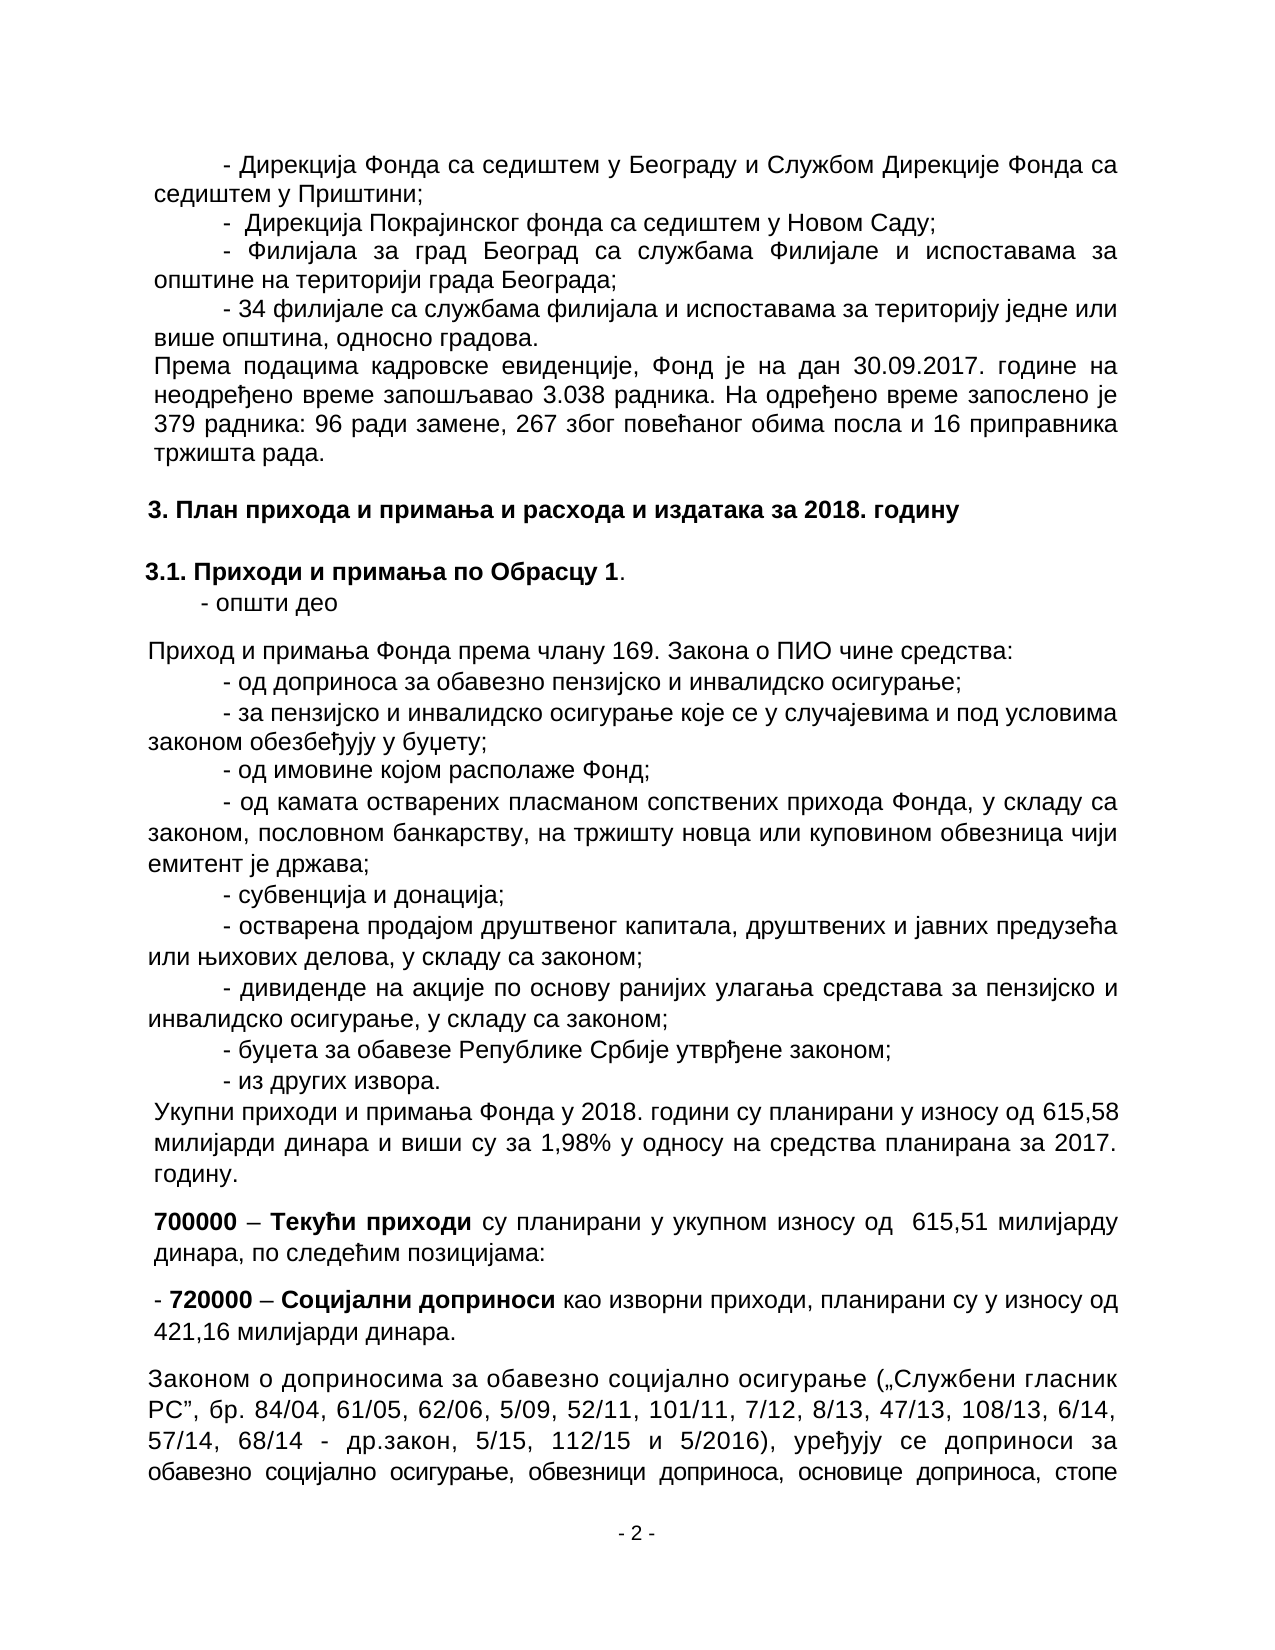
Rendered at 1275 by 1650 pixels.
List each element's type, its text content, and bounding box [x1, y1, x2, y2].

text - општи део [124, 588, 1119, 617]
text 3.1. Приходи и примања по Обрасцу 1. [124, 557, 1119, 586]
text - од камата остварених пласманом сопствених прихода Фонда, у складу са законом, пословном банкарству, на тржишту новца или куповином обвезница чији емитент је држава; [148, 786, 1119, 877]
text - остварена продајом друштвеног капитала, друштвених и јавних предузећа или њихових делова, у складу са законом; [148, 911, 1119, 970]
text - Дирекција Покрајинског фонда са седиштем у Новом Саду; [154, 207, 1119, 236]
text - 34 филијале са службама филијала и испоставама за територију једне или више општина, односно градова. [154, 294, 1119, 351]
text Према подацима кадровске евиденције, Фонд је на дан 30.09.2017. године на неодређено време запошљавао 3.038 радника. На одређено време запослено је 379 радника: 96 ради замене, 267 због повећаног обима посла и 16 приправника тржишта рада. [154, 351, 1119, 466]
text - субвенција и донација; [148, 879, 1119, 908]
text - Дирекција Фонда са седиштем у Београду и Службом Дирекције Фонда са седиштем у Приштини; [154, 150, 1119, 207]
text Укупни приходи и примања Фонда у 2018. години су планирани у износу од 615,58 милијарди динара и виши су за 1,98% у односу на средства планирана за 2017. годину. [154, 1097, 1119, 1188]
text - за пензијско и инвалидско осигурање које се у случајевима и под условима законом обезбеђују у буџету; [148, 698, 1119, 755]
text - из других извора. [148, 1066, 1119, 1094]
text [148, 1364, 1119, 1486]
text - 720000 – Социјални доприноси као изворни приходи, планирани су у износу од 421,16 милијарди динара. [154, 1285, 1119, 1345]
text - Филијала за град Београд са службама Филијале и испоставама за општине на територији града Београда; [154, 236, 1119, 294]
text - буџета за обавезе Републике Србије утврђене законом; [148, 1035, 1119, 1063]
text 3. План прихода и примања и расхода и издатака за 2018. годину [124, 495, 1119, 524]
text - од доприноса за обавезно пензијско и инвалидско осигурање; [124, 667, 1119, 696]
text 700000 – Текући приходи су планирани у укупном износу од 615,51 милијарду динара, по следећим позицијама: [154, 1207, 1119, 1266]
text Приход и примања Фонда према члану 169. Закона о ПИО чине средства: [124, 636, 1119, 664]
text - од имовине којом располаже Фонд; [148, 755, 1119, 784]
text - дивиденде на акције по основу ранијих улагања средстава за пензијско и инвалидско осигурање, у складу са законом; [148, 973, 1119, 1032]
